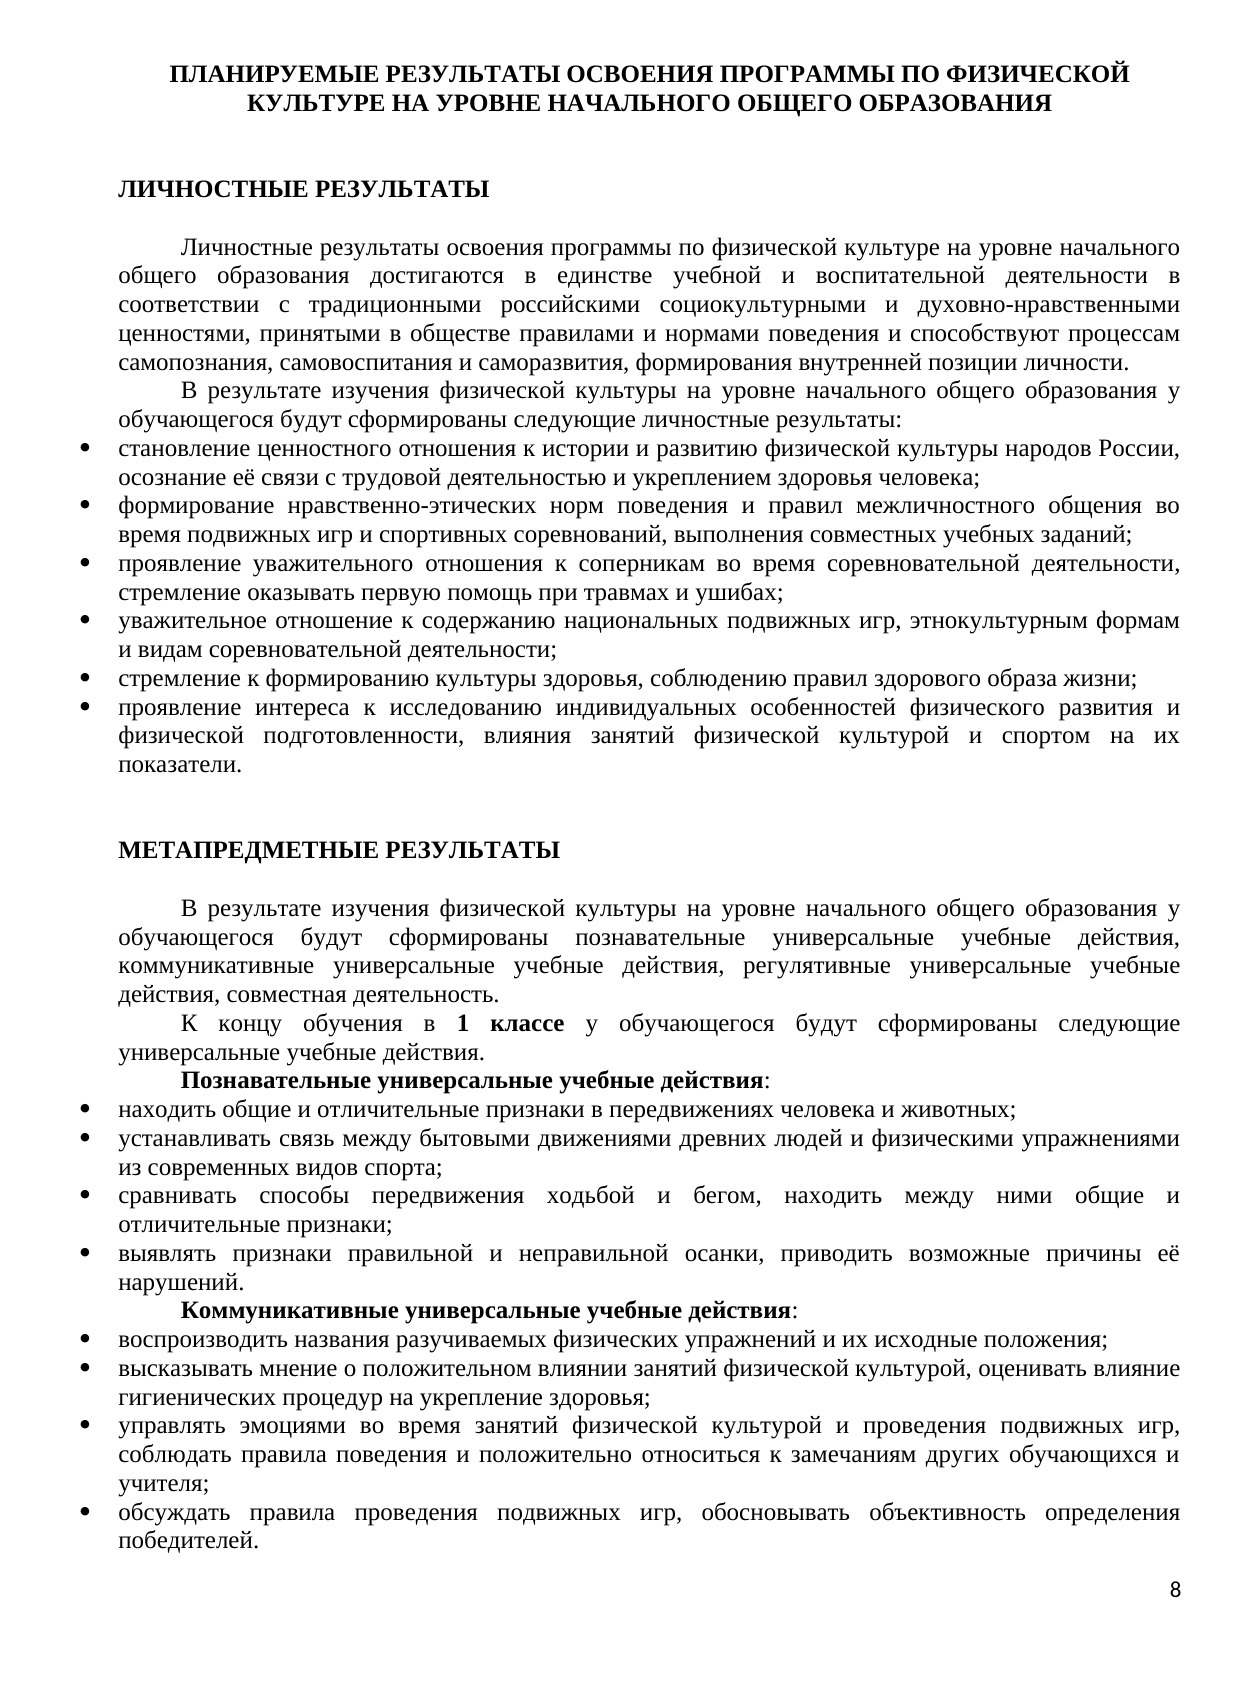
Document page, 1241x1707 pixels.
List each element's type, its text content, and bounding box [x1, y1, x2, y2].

text ПЛАНИРУЕМЫЕ РЕЗУЛЬТАТЫ ОСВОЕНИЯ ПРОГРАММЫ ПО ФИЗИЧЕСКОЙ КУЛЬТУРЕ НА УРОВНЕ НАЧАЛЬНОГО ОБЩЕГО ОБРАЗОВАНИЯ [118, 59, 1181, 117]
list управлять эмоциями во время занятий физической культурой и проведения подвижных игр, соблюдать правила поведения и положительно относиться к замечаниям других обучающихся и учителя; [81, 1410, 1181, 1497]
list формирование нравственно-этических норм поведения и правил межличностного общения во время подвижных игр и спортивных соревнований, выполнения совместных учебных заданий; [81, 490, 1181, 548]
list выявлять признаки правильной и неправильной осанки, приводить возможные причины её нарушений. [81, 1238, 1181, 1295]
list стремление к формированию культуры здоровья, соблюдению правил здорового образа жизни; [81, 663, 1181, 692]
text Коммуникативные универсальные учебные действия: [118, 1295, 1181, 1324]
list воспроизводить названия разучиваемых физических упражнений и их исходные положения; [81, 1324, 1181, 1353]
list высказывать мнение о положительном влиянии занятий физической культурой, оценивать влияние гигиенических процедур на укрепление здоровья; [81, 1353, 1181, 1410]
list проявление уважительного отношения к соперникам во время соревновательной деятельности, стремление оказывать первую помощь при травмах и ушибах; [81, 548, 1181, 605]
text Личностные результаты освоения программы по физической культуре на уровне начального общего образования достигаются в единстве учебной и воспитательной деятельности в соответствии с традиционными российскими социокультурными и духовно-нравственными ценностями, принятыми в обществе правилами и нормами поведения и способствуют процессам самопознания, самовоспитания и саморазвития, формирования внутренней позиции личности. [118, 232, 1181, 375]
list уважительное отношение к содержанию национальных подвижных игр, этнокультурным формам и видам соревновательной деятельности; [81, 605, 1181, 663]
text Познавательные универсальные учебные действия: [118, 1065, 1181, 1094]
list устанавливать связь между бытовыми движениями древних людей и физическими упражнениями из современных видов спорта; [81, 1123, 1181, 1180]
list сравнивать способы передвижения ходьбой и бегом, находить между ними общие и отличительные признаки; [81, 1180, 1181, 1238]
list становление ценностного отношения к истории и развитию физической культуры народов России, осознание её связи с трудовой деятельностью и укреплением здоровья человека; [81, 433, 1181, 490]
text К концу обучения в 1 классе у обучающегося будут сформированы следующие универсальные учебные действия. [118, 1008, 1181, 1065]
text В результате изучения физической культуры на уровне начального общего образования у обучающегося будут сформированы познавательные универсальные учебные действия, коммуникативные универсальные учебные действия, регулятивные универсальные учебные действия, совместная деятельность. [118, 893, 1181, 1008]
list проявление интереса к исследованию индивидуальных особенностей физического развития и физической подготовленности, влияния занятий физической культурой и спортом на их показатели. [81, 692, 1181, 778]
list обсуждать правила проведения подвижных игр, обосновывать объективность определения победителей. [81, 1497, 1181, 1554]
text МЕТАПРЕДМЕТНЫЕ РЕЗУЛЬТАТЫ [118, 835, 1181, 864]
text ЛИЧНОСТНЫЕ РЕЗУЛЬТАТЫ [118, 174, 1181, 203]
text В результате изучения физической культуры на уровне начального общего образования у обучающегося будут сформированы следующие личностные результаты: [118, 375, 1181, 433]
list находить общие и отличительные признаки в передвижениях человека и животных; [81, 1094, 1181, 1123]
